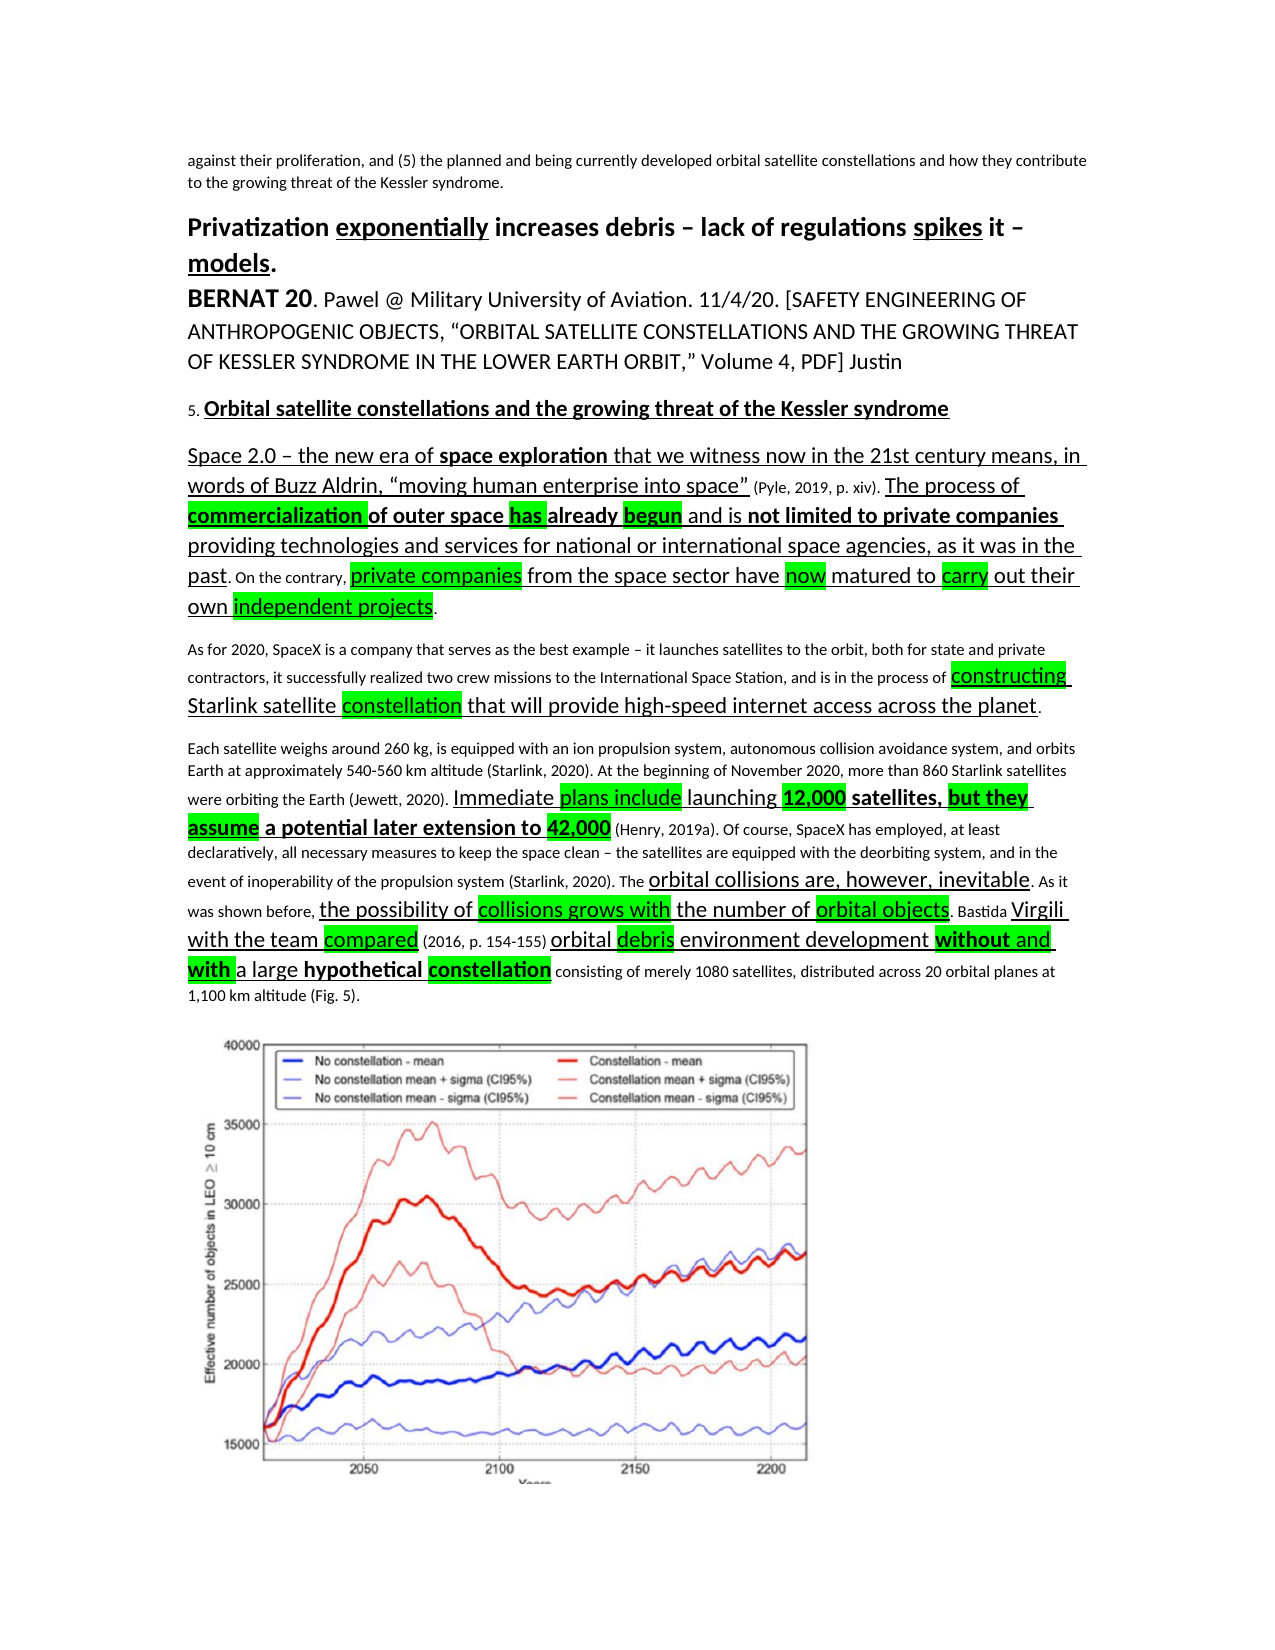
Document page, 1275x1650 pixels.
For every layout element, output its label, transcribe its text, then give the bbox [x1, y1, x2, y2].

text 5. Orbital satellite constellations and the growing threat of the Kessler syndrome [187, 394, 1087, 422]
text BERNAT 20. Pawel @ Military University of Aviation. 11/4/20. [SAFETY ENGINEERING OF ANTHROPOGENIC OBJECTS, “ORBITAL SATELLITE CONSTELLATIONS AND THE GROWING THREAT OF KESSLER SYNDROME IN THE LOWER EARTH ORBIT,” Volume 4, PDF] Justin [187, 282, 1087, 375]
picture [187, 1023, 823, 1484]
subtitle Privatization exponentially increases debris – lack of regulations spikes it – models. [187, 210, 1087, 279]
text Space 2.0 – the new era of space exploration that we witness now in the 21st century means, in words of Buzz Aldrin, “moving human enterprise into space” (Pyle, 2019, p. xiv). The process of commercialization of outer space has already begun and is not limited to private companies providing technologies and services for national or international space agencies, as it was in the past. On the contrary, private companies from the space sector have now matured to carry out their own independent projects. [187, 466, 1087, 620]
text As for 2020, SpaceX is a company that serves as the best example – it launches satellites to the orbit, both for state and private contractors, it successfully realized two crew missions to the International Space Station, and is in the process of constructing Starlink satellite constellation that will provide high-speed internet access across the planet. [187, 639, 1087, 719]
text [187, 150, 1087, 192]
text Each satellite weighs around 260 kg, is equipped with an ion propulsion system, autonomous collision avoidance system, and orbits Earth at approximately 540-560 km altitude (Starlink, 2020). At the beginning of November 2020, more than 860 Starlink satellites were orbiting the Earth (Jewett, 2020). Immediate plans include launching 12,000 satellites, but they assume a potential later extension to 42,000 (Henry, 2019a). Of course, SpaceX has employed, at least declaratively, all necessary measures to keep the space clean – the satellites are equipped with the deorbiting system, and in the event of inoperability of the propulsion system (Starlink, 2020). The orbital collisions are, however, inevitable. As it was shown before, the possibility of collisions grows with the number of orbital objects. Bastida Virgili with the team compared (2016, p. 154-155) orbital debris environment development without and with a large hypothetical constellation consisting of merely 1080 satellites, distributed across 20 orbital planes at 1,100 km altitude (Fig. 5). [187, 738, 1087, 1006]
